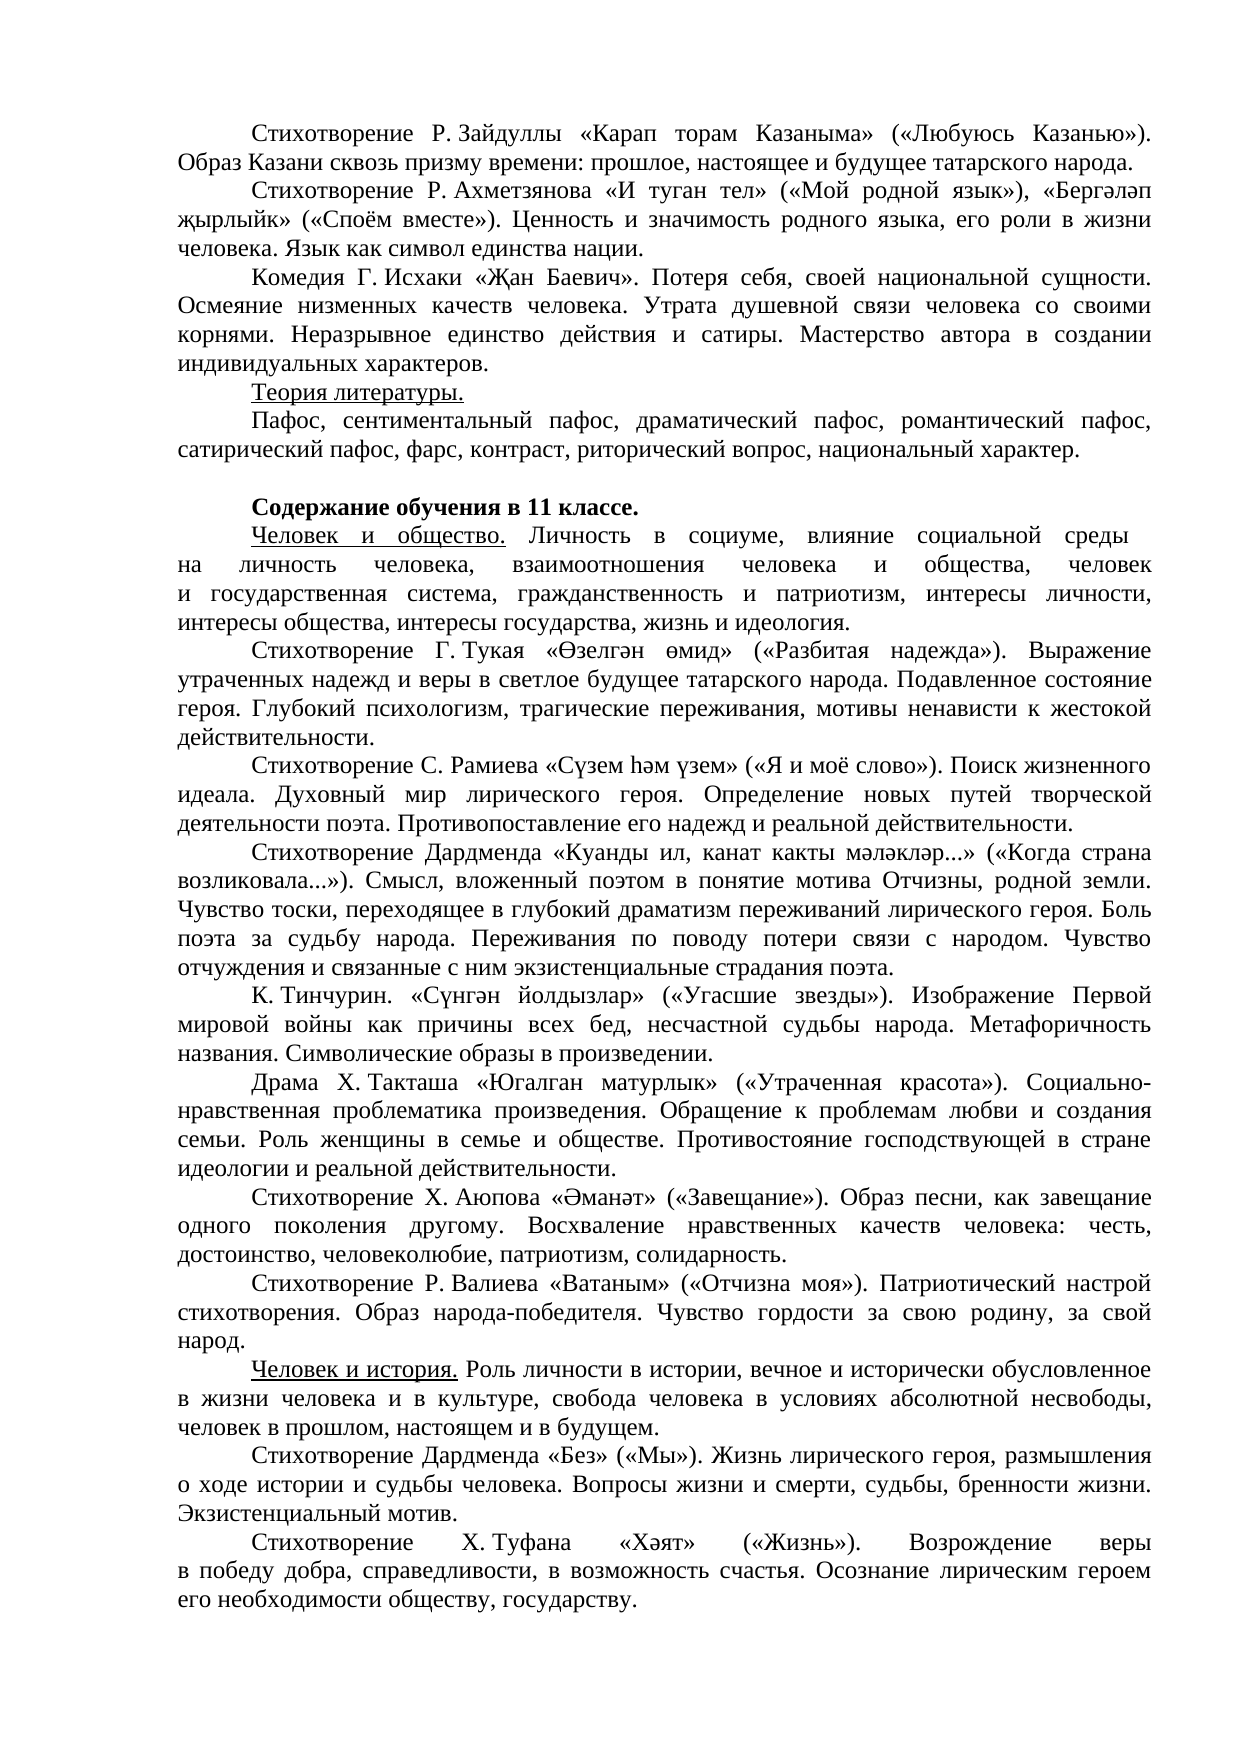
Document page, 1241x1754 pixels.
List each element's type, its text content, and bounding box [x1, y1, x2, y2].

text Стихотворение Дардменда «Без» («Мы»). Жизнь лирического героя, размышления о ходе истории и судьбы человека. Вопросы жизни и смерти, судьбы, бренности жизни. Экзистенциальный мотив. [177, 1441, 1152, 1527]
text Стихотворение Г. Тукая «Өзелгән өмид» («Разбитая надежда»). Выражение утраченных надежд и веры в светлое будущее татарского народа. Подавленное состояние героя. Глубокий психологизм, трагические переживания, мотивы ненависти к жестокой действительности. [177, 636, 1152, 751]
text Стихотворение Р. Валиева «Ватаным» («Отчизна моя»). Патриотический настрой стихотворения. Образ народа-победителя. Чувство гордости за свою родину, за свой народ. [177, 1268, 1152, 1354]
text К. Тинчурин. «Сүнгән йолдызлар» («Угасшие звезды»). Изображение Первой мировой войны как причины всех бед, несчастной судьбы народа. Метафоричность названия. Символические образы в произведении. [177, 981, 1152, 1067]
text Комедия Г. Исхаки «Җан Баевич». Потеря себя, своей национальной сущности. Осмеяние низменных качеств человека. Утрата душевной связи человека со своими корнями. Неразрывное единство действия и сатиры. Мастерство автора в создании индивидуальных характеров. [177, 262, 1152, 377]
text Теория литературы. [177, 377, 1152, 406]
text Содержание обучения в 11 классе. [177, 492, 1152, 521]
text Человек и история. Роль личности в истории, вечное и исторически обусловленное в жизни человека и в культуре, свобода человека в условиях абсолютной несвободы, человек в прошлом, настоящем и в будущем. [177, 1354, 1152, 1441]
text Пафос, сентиментальный пафос, драматический пафос, романтический пафос, сатирический пафос, фарс, контраст, риторический вопрос, национальный характер. [177, 406, 1152, 463]
text Стихотворение Дардменда «Куанды ил, канат какты мәләкләр...» («Когда страна возликовала...»). Смысл, вложенный поэтом в понятие мотива Отчизны, родной земли. Чувство тоски, переходящее в глубокий драматизм переживаний лирического героя. Боль поэта за судьбу народа. Переживания по поводу потери связи с народом. Чувство отчуждения и связанные с ним экзистенциальные страдания поэта. [177, 837, 1152, 981]
text Стихотворение Х. Туфана «Хәят» («Жизнь»). Возрождение веры в победу добра, справедливости, в возможность счастья. Осознание лирическим героем его необходимости обществу, государству. [177, 1527, 1152, 1613]
text Стихотворение Р. Зайдуллы «Карап торам Казаныма» («Любуюсь Казанью»). Образ Казани сквозь призму времени: прошлое, настоящее и будущее татарского народа. [177, 118, 1152, 176]
text Драма Х. Такташа «Югалган матурлык» («Утраченная красота»). Социально-нравственная проблематика произведения. Обращение к проблемам любви и создания семьи. Роль женщины в семье и обществе. Противостояние господствующей в стране идеологии и реальной действительности. [177, 1067, 1152, 1182]
text Человек и общество. Личность в социуме, влияние социальной среды на личность человека, взаимоотношения человека и общества, человек и государственная система, гражданственность и патриотизм, интересы личности, интересы общества, интересы государства, жизнь и идеология. [177, 521, 1152, 636]
text Стихотворение Х. Аюпова «Әманәт» («Завещание»). Образ песни, как завещание одного поколения другому. Восхваление нравственных качеств человека: честь, достоинство, человеколюбие, патриотизм, солидарность. [177, 1182, 1152, 1268]
text Стихотворение С. Рамиева «Сүзем һәм үзем» («Я и моё слово»). Поиск жизненного идеала. Духовный мир лирического героя. Определение новых путей творческой деятельности поэта. Противопоставление его надежд и реальной действительности. [177, 751, 1152, 837]
text Стихотворение Р. Ахметзянова «И туган тел» («Мой родной язык»), «Бергәләп җырлыйк» («Споём вместе»). Ценность и значимость родного языка, его роли в жизни человека. Язык как символ единства нации. [177, 176, 1152, 262]
